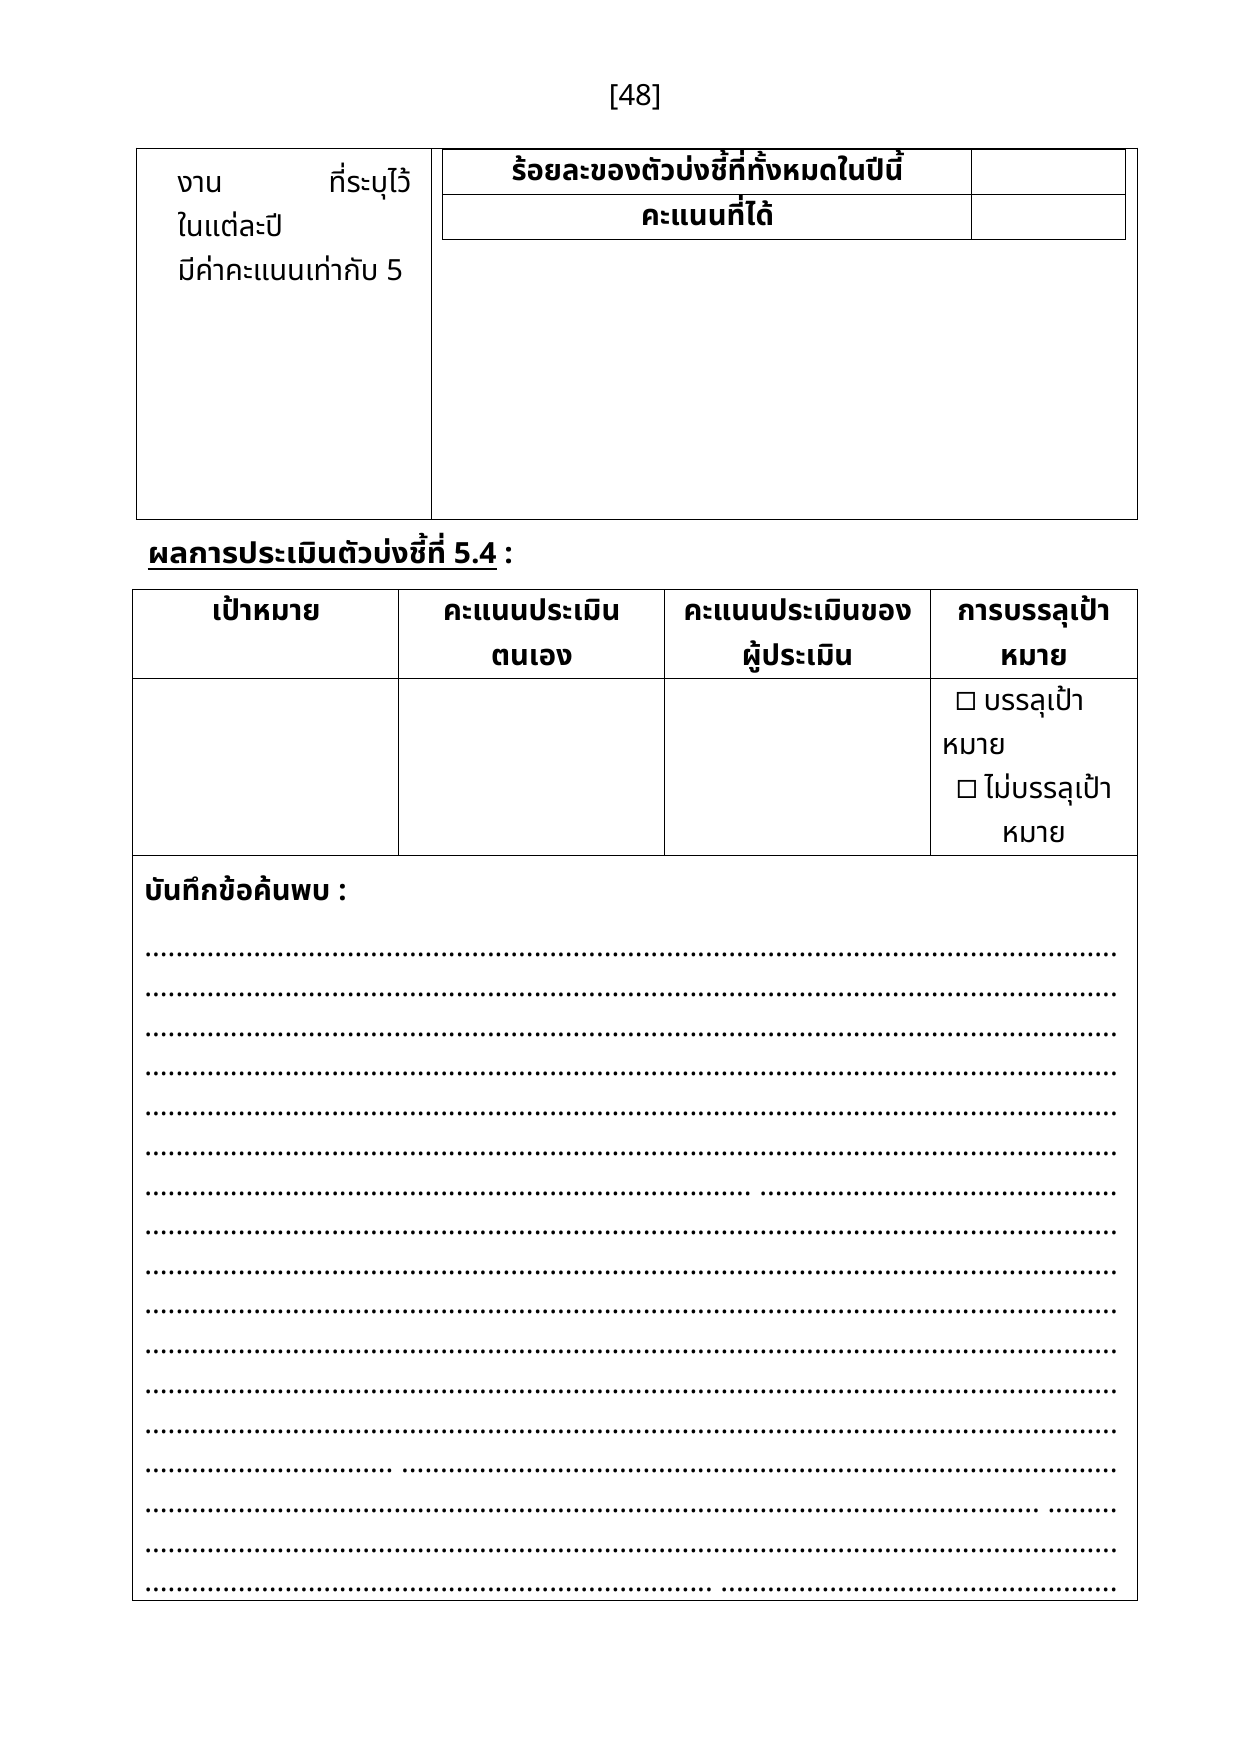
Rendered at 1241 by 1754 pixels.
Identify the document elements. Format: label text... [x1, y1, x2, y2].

table_cell [665, 679, 930, 855]
table_cell บรรลุเป้าหมาย ไม่บรรลุเป้าหมาย [931, 679, 1137, 855]
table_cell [133, 856, 1137, 1600]
text ผลการประเมินตัวบ่งชี้ที่ 5.4 : [148, 532, 1132, 576]
table_header คะแนนประเมินของผู้ประเมิน [665, 590, 930, 678]
table_cell [399, 679, 664, 855]
table_header คะแนนประเมินตนเอง [399, 590, 664, 678]
table_header เป้าหมาย [133, 590, 398, 678]
table_cell [432, 149, 1137, 518]
table_cell [133, 679, 398, 855]
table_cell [137, 149, 431, 518]
table_header การบรรลุเป้าหมาย [931, 590, 1137, 678]
